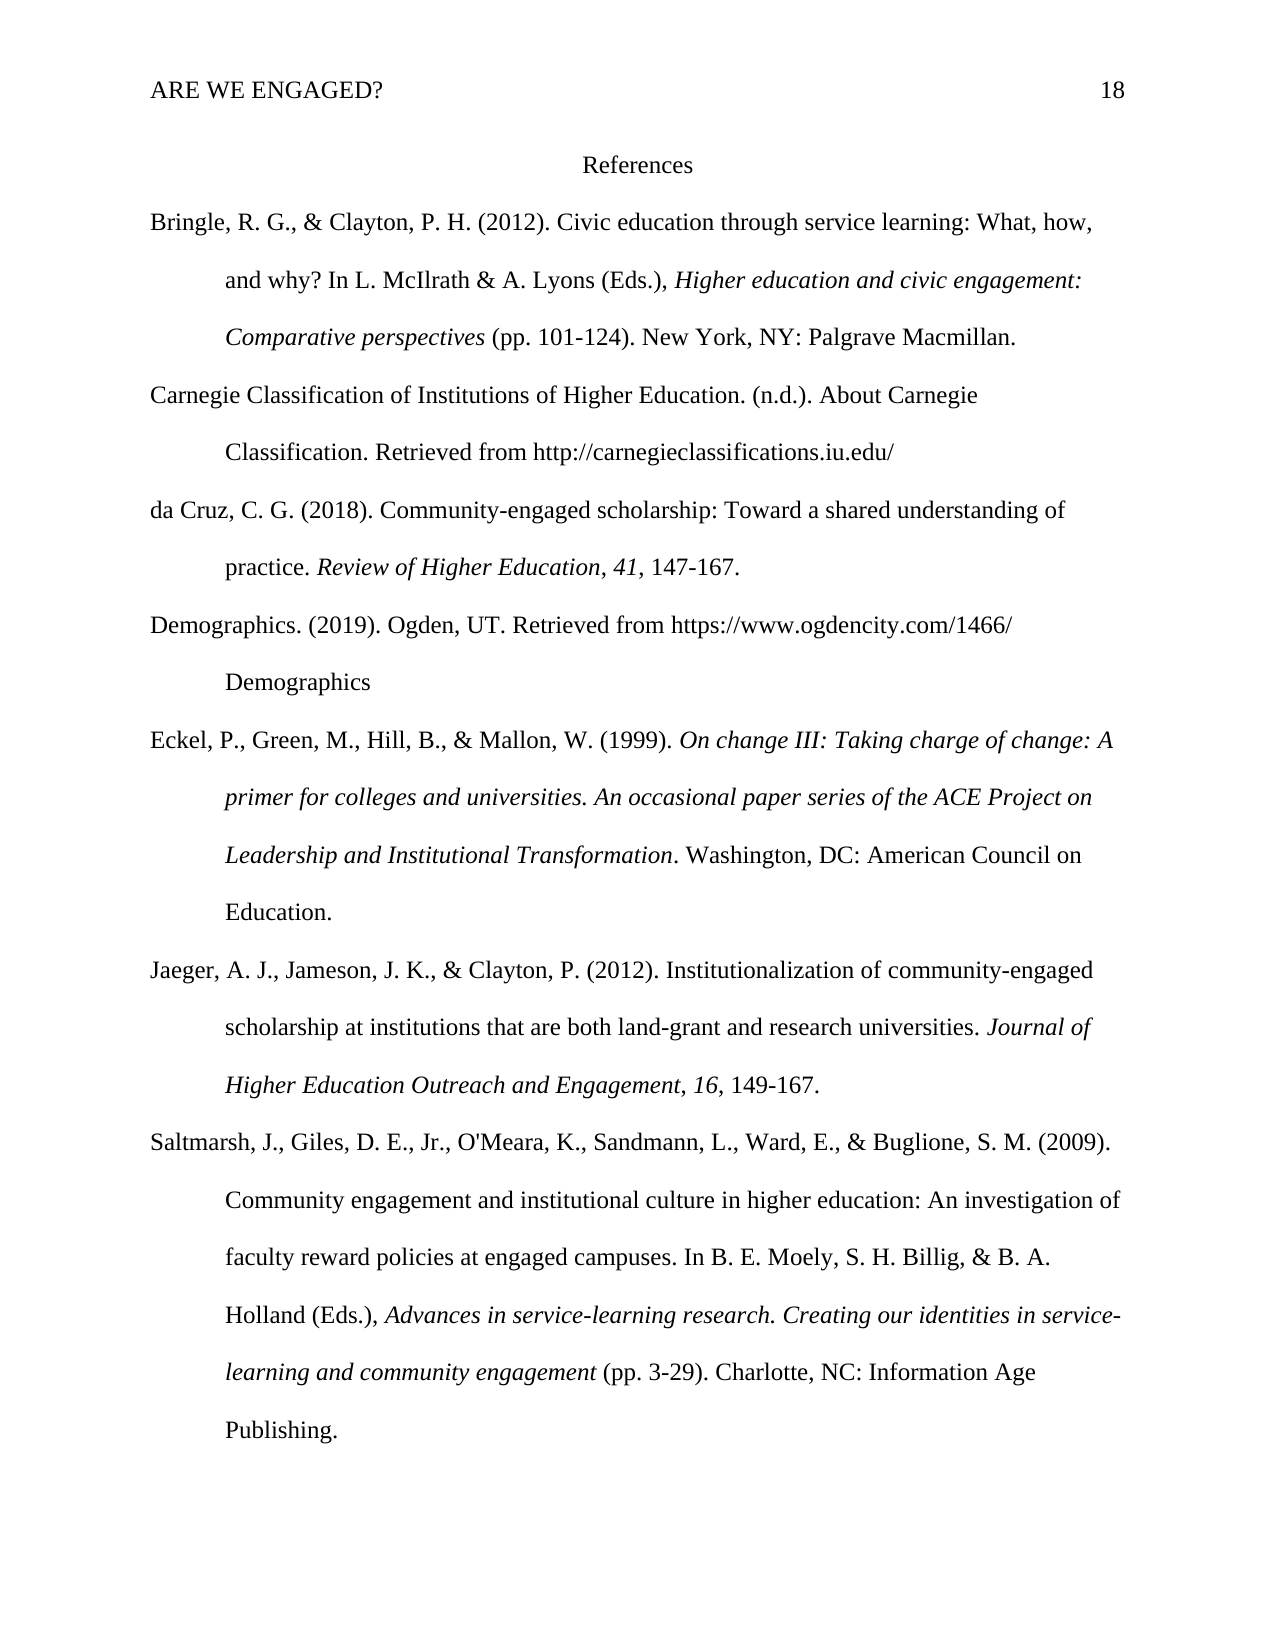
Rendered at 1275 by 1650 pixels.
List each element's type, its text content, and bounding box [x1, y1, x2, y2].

subtitle References [150, 150, 1125, 179]
text Demographics. (2019). Ogden, UT. Retrieved from https://www.ogdencity.com/1466/ Demographics [150, 610, 1125, 696]
text Carnegie Classification of Institutions of Higher Education. (n.d.). About Carnegie Classification. Retrieved from http://carnegieclassifications.iu.edu/ [150, 380, 1125, 466]
text Jaeger, A. J., Jameson, J. K., & Clayton, P. (2012). Institutionalization of community-engaged scholarship at institutions that are both land-grant and research universities. Journal of Higher Education Outreach and Engagement, 16, 149-167. [150, 955, 1125, 1099]
text Saltmarsh, J., Giles, D. E., Jr., O'Meara, K., Sandmann, L., Ward, E., & Buglione, S. M. (2009). Community engagement and institutional culture in higher education: An investigation of faculty reward policies at engaged campuses. In B. E. Moely, S. H. Billig, & B. A. Holland (Eds.), Advances in service-learning research. Creating our identities in service-learning and community engagement (pp. 3-29). Charlotte, NC: Information Age Publishing. [150, 1127, 1125, 1444]
text da Cruz, C. G. (2018). Community-engaged scholarship: Toward a shared understanding of practice. Review of Higher Education, 41, 147-167. [150, 495, 1125, 581]
text Bringle, R. G., & Clayton, P. H. (2012). Civic education through service learning: What, how, and why? In L. McIlrath & A. Lyons (Eds.), Higher education and civic engagement: Comparative perspectives (pp. 101-124). New York, NY: Palgrave Macmillan. [150, 207, 1125, 351]
text Eckel, P., Green, M., Hill, B., & Mallon, W. (1999). On change III: Taking charge of change: A primer for colleges and universities. An occasional paper series of the ACE Project on Leadership and Institutional Transformation. Washington, DC: American Council on Education. [150, 725, 1125, 926]
